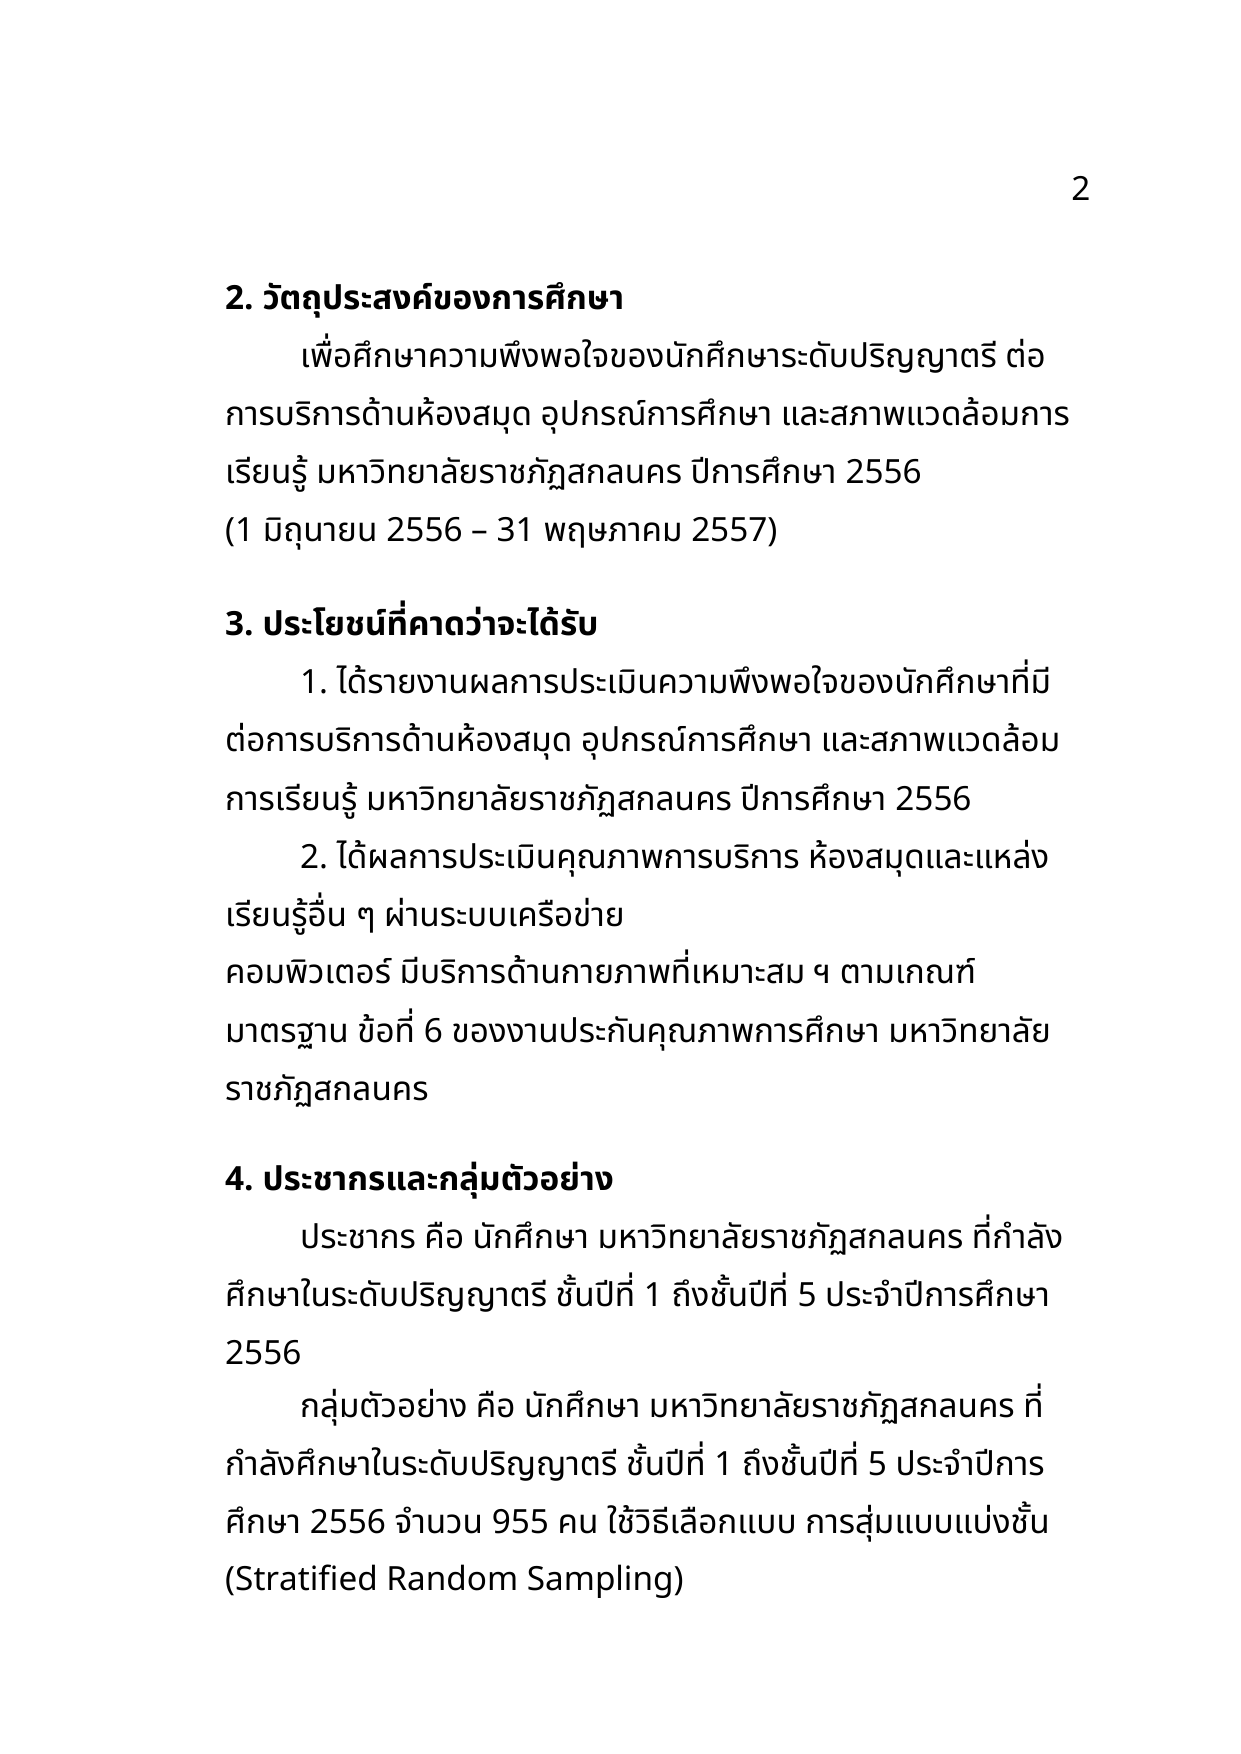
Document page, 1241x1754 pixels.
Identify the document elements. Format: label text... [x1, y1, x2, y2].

text 3. ประโยชน์ที่คาดว่าจะได้รับ 1. ได้รายงานผลการประเมินความพึงพอใจของนักศึกษาที่มีต่อการบริการด้านห้องสมุด อุปกรณ์การศึกษา และสภาพแวดล้อมการเรียนรู้ มหาวิทยาลัยราชภัฏสกลนคร ปีการศึกษา 2556 2. ได้ผลการประเมินคุณภาพการบริการ ห้องสมุดและแหล่งเรียนรู้อื่น ๆ ผ่านระบบเครือข่าย [225, 564, 1090, 941]
text 2. วัตถุประสงค์ของการศึกษา เพื่อศึกษาความพึงพอใจของนักศึกษาระดับปริญญาตรี ต่อการบริการด้านห้องสมุด อุปกรณ์การศึกษา และสภาพแวดล้อมการเรียนรู้ มหาวิทยาลัยราชภัฏสกลนคร ปีการศึกษา 2556 (1 มิถุนายน 2556 – 31 พฤษภาคม 2557) [225, 238, 1090, 557]
text คอมพิวเตอร์ มีบริการด้านกายภาพที่เหมาะสม ฯ ตามเกณฑ์มาตรฐาน ข้อที่ 6 ของงานประกันคุณภาพการศึกษา มหาวิทยาลัยราชภัฏสกลนคร 4. ประชากรและกลุ่มตัวอย่าง ประชากร คือ นักศึกษา มหาวิทยาลัยราชภัฏสกลนคร ที่กำลังศึกษาในระดับปริญญาตรี ชั้นปีที่ 1 ถึงชั้นปีที่ 5 ประจำปีการศึกษา 2556 กลุ่มตัวอย่าง คือ นักศึกษา มหาวิทยาลัยราชภัฏสกลนคร ที่กำลังศึกษาในระดับปริญญาตรี ชั้นปีที่ 1 ถึงชั้นปีที่ 5 ประจำปีการศึกษา 2556 จำนวน 955 คน ใช้วิธีเลือกแบบ การสุ่มแบบแบ่งชั้น (Stratified Random Sampling) [225, 948, 1090, 1601]
